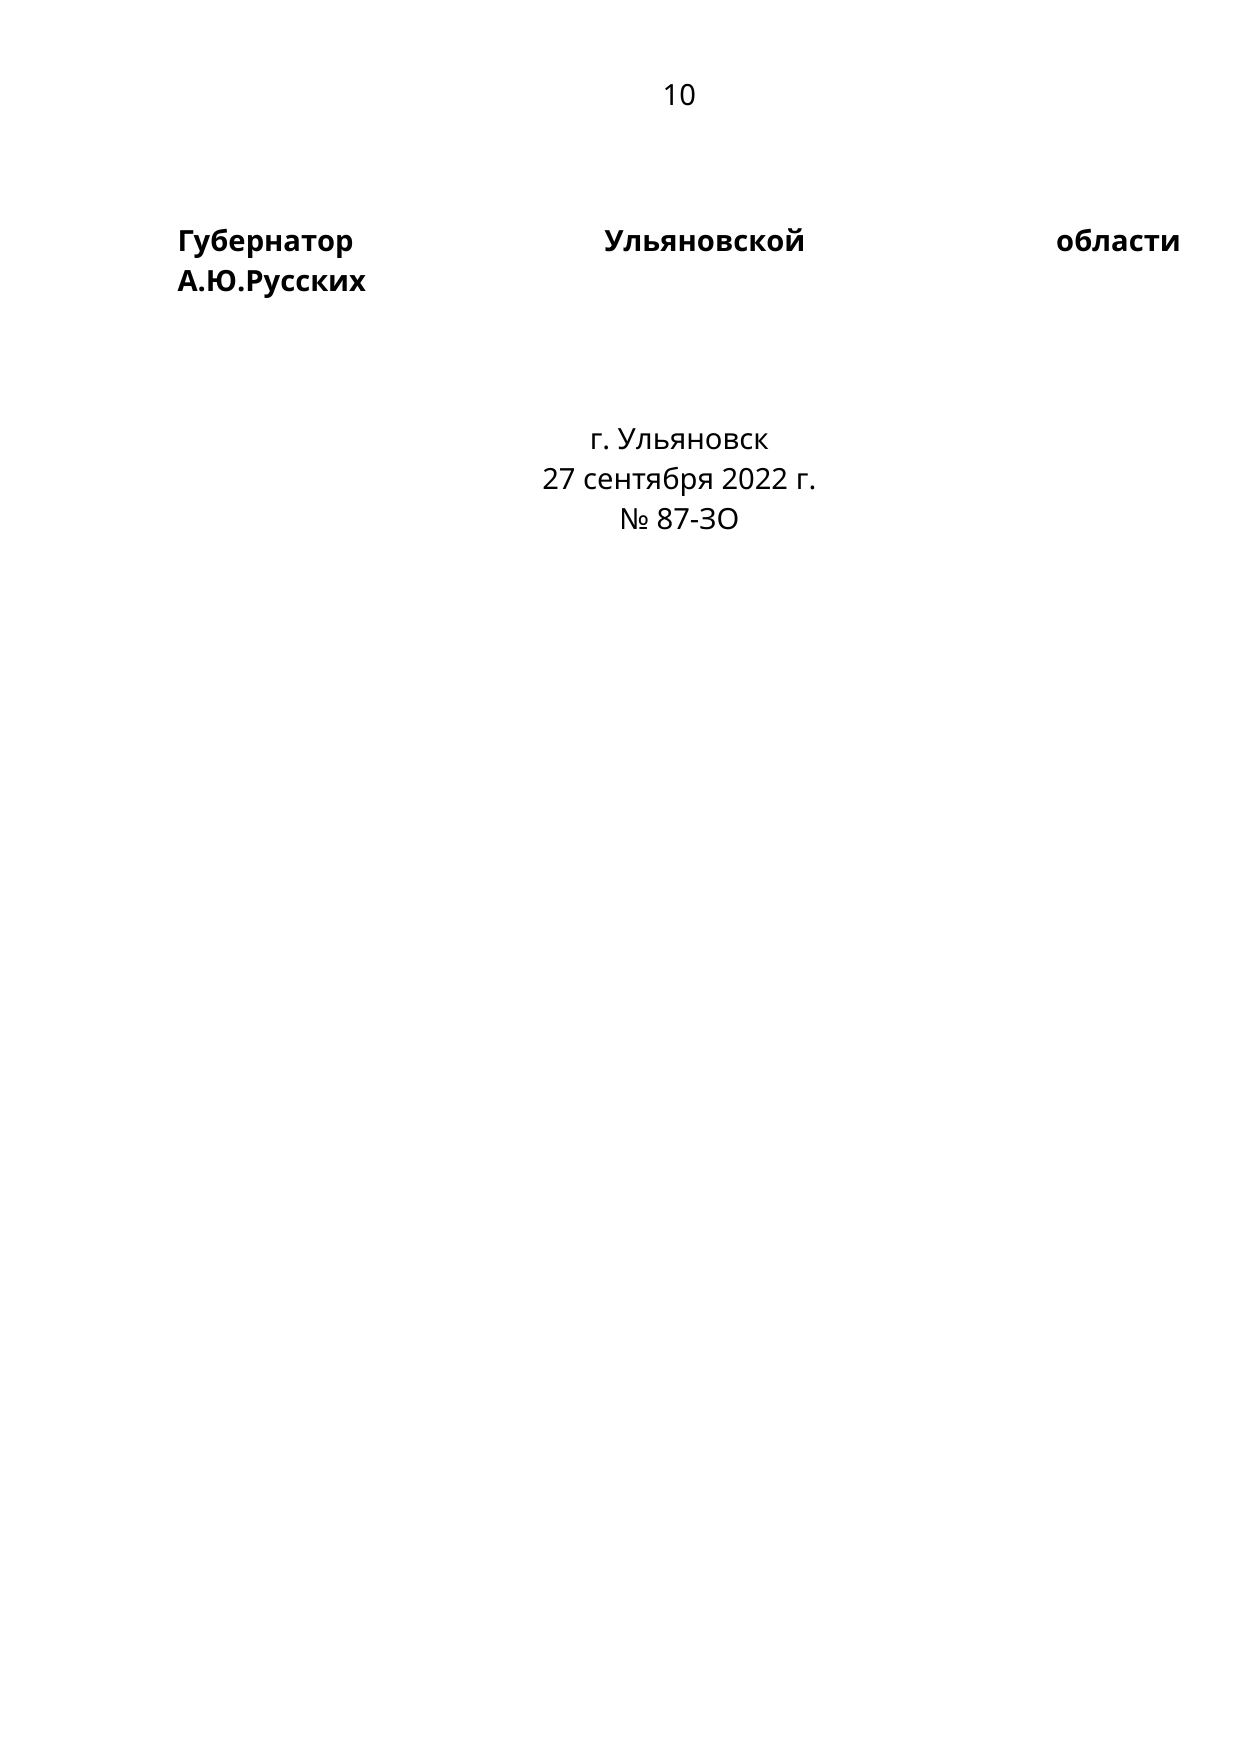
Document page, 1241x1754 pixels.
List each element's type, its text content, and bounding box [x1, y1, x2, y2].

text № 87-ЗО [177, 498, 1181, 538]
text Губернатор Ульяновской области А.Ю.Русских [177, 220, 1181, 299]
text г. Ульяновск [177, 419, 1181, 458]
text 27 сентября 2022 г. [177, 458, 1181, 498]
